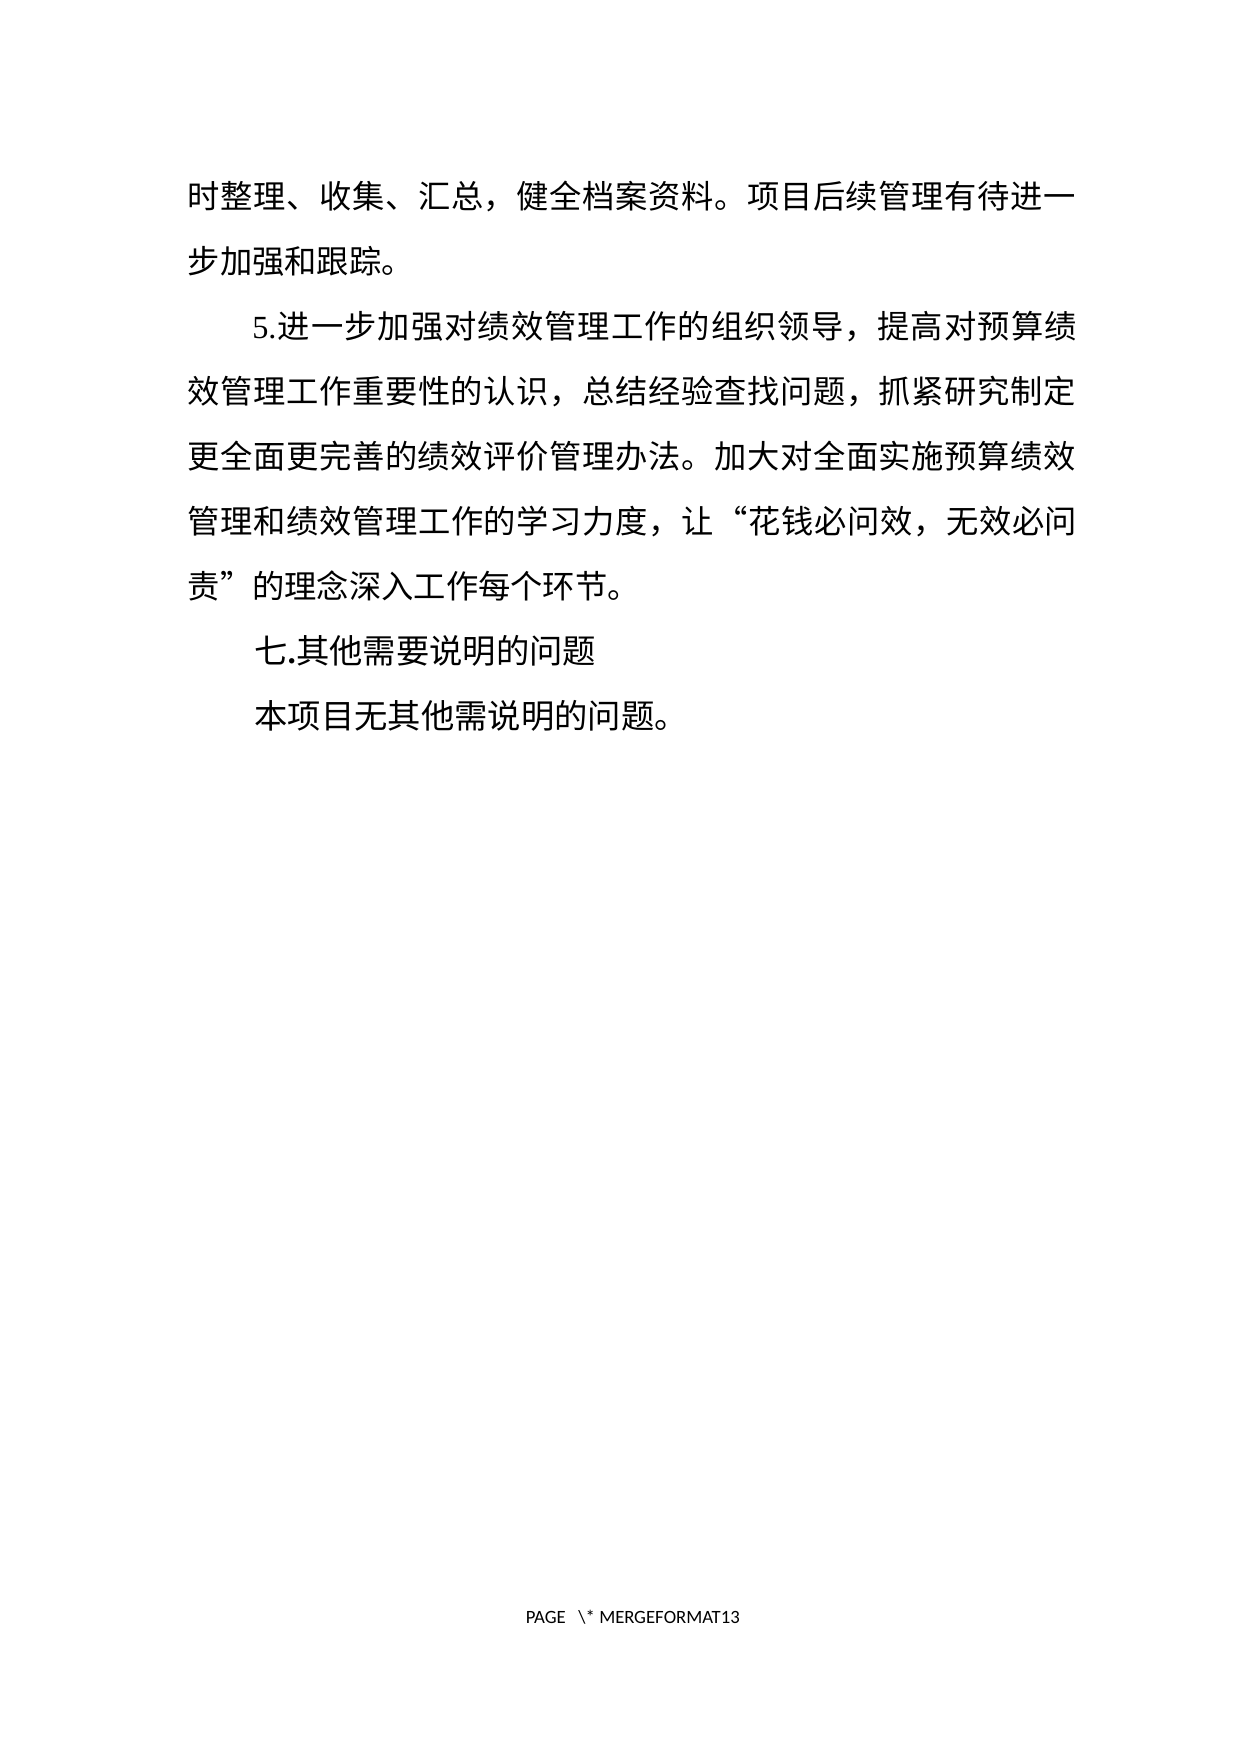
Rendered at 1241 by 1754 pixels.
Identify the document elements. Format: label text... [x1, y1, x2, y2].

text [187, 162, 1078, 292]
text 5.进一步加强对绩效管理工作的组织领导，提高对预算绩效管理工作重要性的认识，总结经验查找问题，抓紧研究制定更全面更完善的绩效评价管理办法。加大对全面实施预算绩效管理和绩效管理工作的学习力度，让“花钱必问效，无效必问责”的理念深入工作每个环节。 [187, 292, 1078, 617]
text 本项目无其他需说明的问题。 [187, 682, 1078, 747]
text 七.其他需要说明的问题 [187, 617, 1078, 682]
